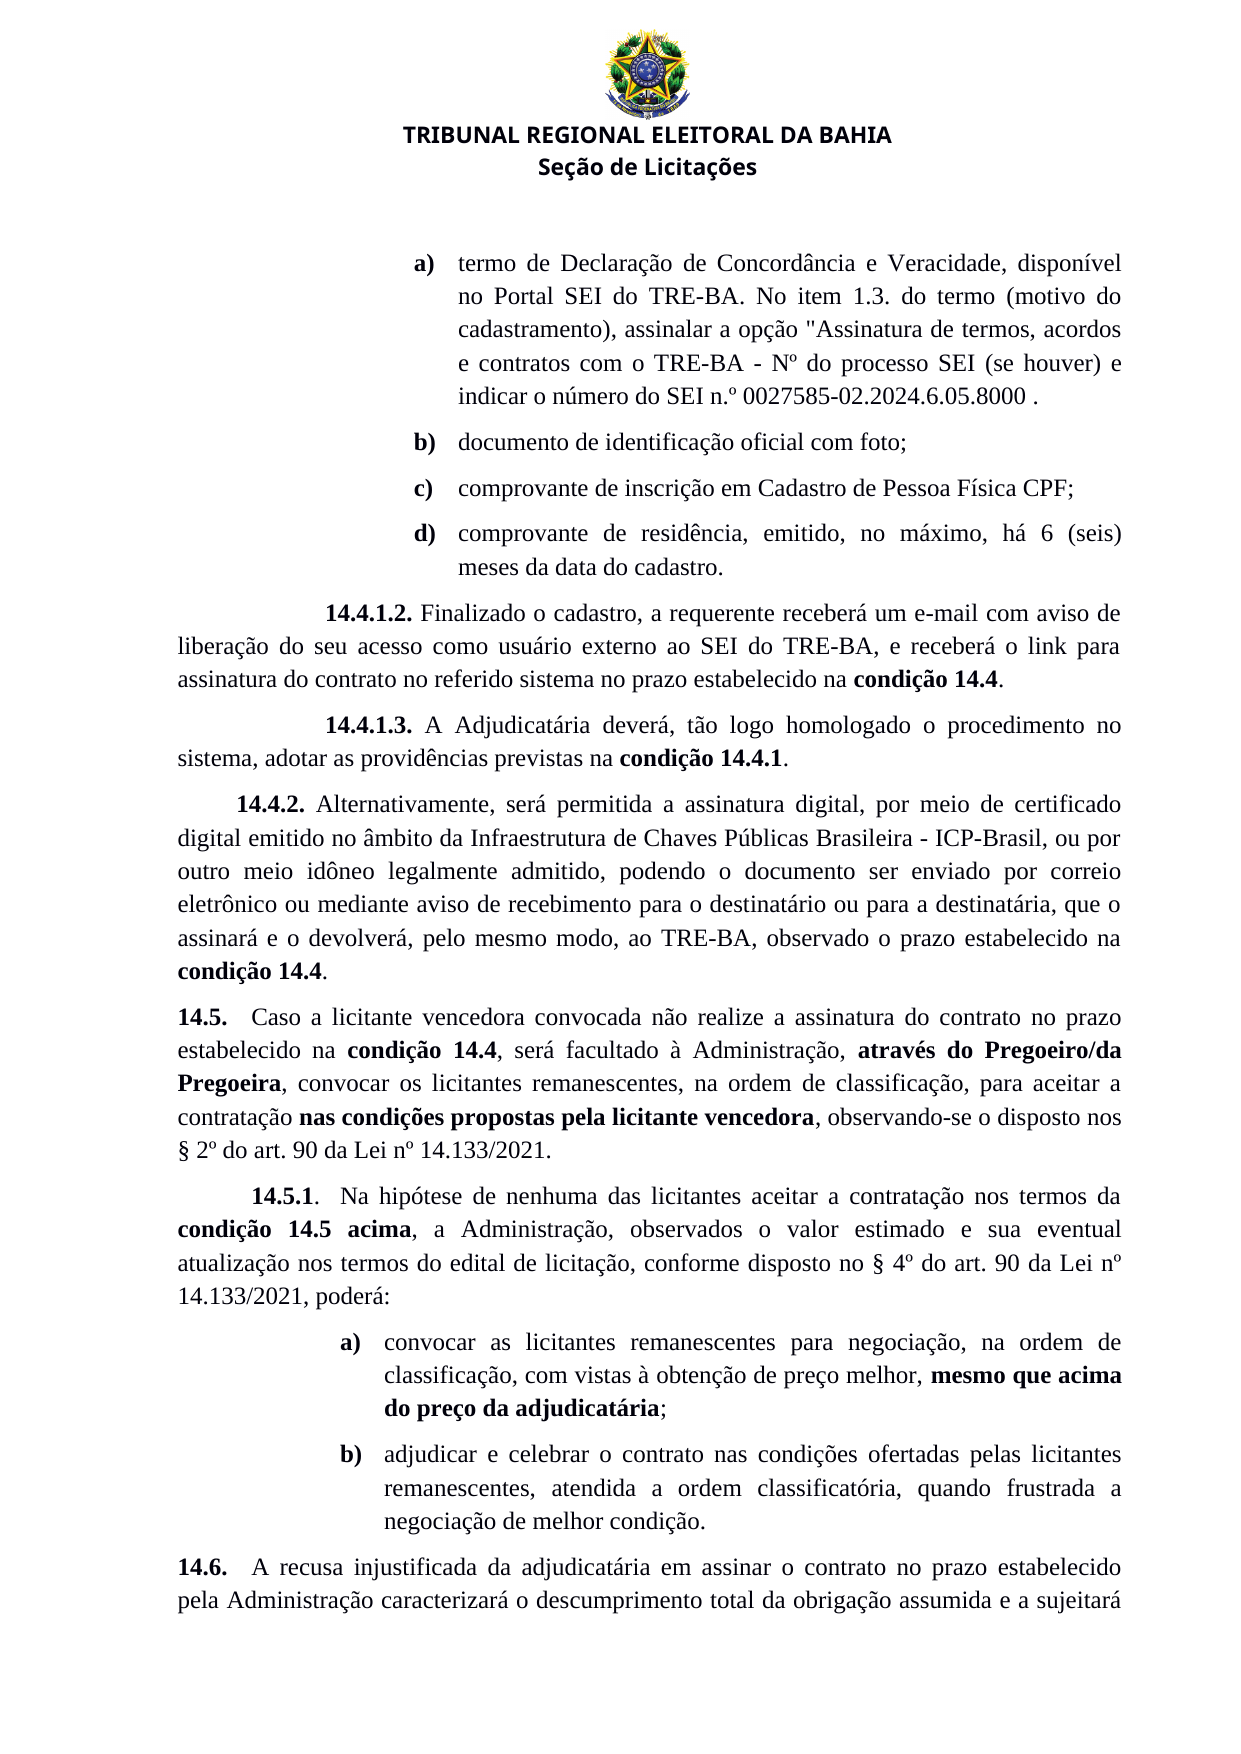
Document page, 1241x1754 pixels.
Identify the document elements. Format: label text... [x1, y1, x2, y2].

text d) comprovante de residência, emitido, no máximo, há 6 (seis) meses da data do cadastro. [413, 515, 1122, 582]
text 14.4.1.2. Finalizado o cadastro, a requerente receberá um e-mail com aviso de liberação do seu acesso como usuário externo ao SEI do TRE-BA, e receberá o link para assinatura do contrato no referido sistema no prazo estabelecido na condição 14.4. [177, 594, 1122, 694]
text 14.4.2. Alternativamente, será permitida a assinatura digital, por meio de certificado digital emitido no âmbito da Infraestrutura de Chaves Públicas Brasileira - ICP-Brasil, ou por outro meio idôneo legalmente admitido, podendo o documento ser enviado por correio eletrônico ou mediante aviso de recebimento para o destinatário ou para a destinatária, que o assinará e o devolverá, pelo mesmo modo, ao TRE-BA, observado o prazo estabelecido na condição 14.4. [177, 786, 1122, 986]
text b) documento de identificação oficial com foto; [413, 423, 1122, 457]
text b) adjudicar e celebrar o contrato nas condições ofertadas pelas licitantes remanescentes, atendida a ordem classificatória, quando frustrada a negociação de melhor condição. [340, 1436, 1122, 1536]
text 14.4.1.3. A Adjudicatária deverá, tão logo homologado o procedimento no sistema, adotar as providências previstas na condição 14.4.1. [177, 707, 1122, 773]
text 14.5. Caso a licitante vencedora convocada não realize a assinatura do contrato no prazo estabelecido na condição 14.4, será facultado à Administração, através do Pregoeiro/da Pregoeira, convocar os licitantes remanescentes, na ordem de classificação, para aceitar a contratação nas condições propostas pela licitante vencedora, observando-se o disposto nos § 2º do art. 90 da Lei nº 14.133/2021. [177, 998, 1122, 1165]
text c) comprovante de inscrição em Cadastro de Pessoa Física CPF; [413, 469, 1122, 503]
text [177, 1548, 1122, 1615]
text 14.5.1. Na hipótese de nenhuma das licitantes aceitar a contratação nos termos da condição 14.5 acima, a Administração, observados o valor estimado e sua eventual atualização nos termos do edital de licitação, conforme disposto no § 4º do art. 90 da Lei nº 14.133/2021, poderá: [177, 1178, 1122, 1311]
text a) termo de Declaração de Concordância e Veracidade, disponível no Portal SEI do TRE-BA. No item 1.3. do termo (motivo do cadastramento), assinalar a opção "Assinatura de termos, acordos e contratos com o TRE-BA - Nº do processo SEI (se houver) e indicar o número do SEI n.º . [413, 244, 1122, 411]
text a) convocar as licitantes remanescentes para negociação, na ordem de classificação, com vistas à obtenção de preço melhor, mesmo que acima do preço da adjudicatária; [340, 1323, 1122, 1423]
